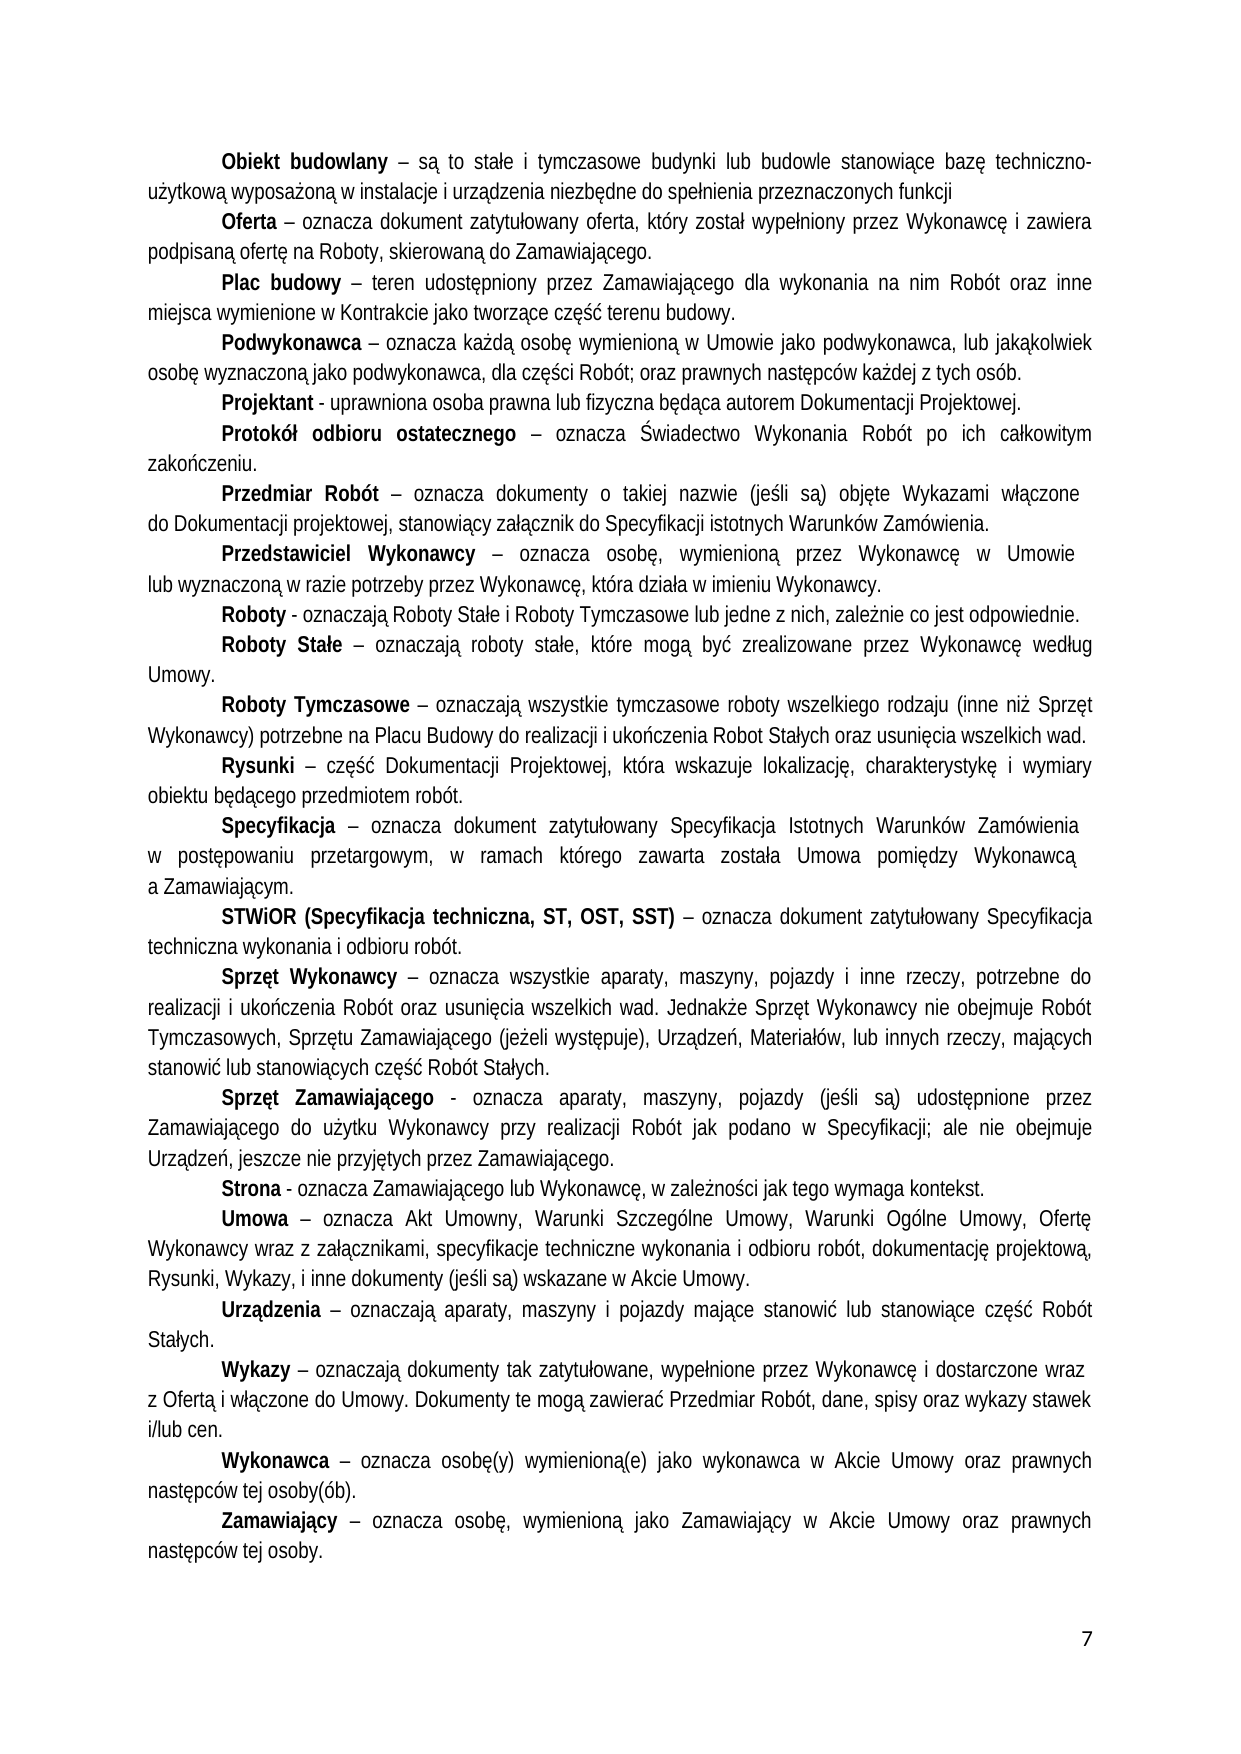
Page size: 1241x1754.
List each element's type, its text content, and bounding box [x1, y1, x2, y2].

text Sprzęt Zamawiającego - oznacza aparaty, maszyny, pojazdy (jeśli są) udostępnione przez Zamawiającego do użytku Wykonawcy przy realizacji Robót jak podano w Specyfikacji; ale nie obejmuje Urządzeń, jeszcze nie przyjętych przez Zamawiającego. [148, 1084, 1093, 1171]
text Podwykonawca – oznacza każdą osobę wymienioną w Umowie jako podwykonawca, lub jakąkolwiek osobę wyznaczoną jako podwykonawca, dla części Robót; oraz prawnych następców każdej z tych osób. [148, 329, 1093, 385]
text Plac budowy – teren udostępniony przez Zamawiającego dla wykonania na nim Robót oraz inne miejsca wymienione w Kontrakcie jako tworzące część terenu budowy. [148, 268, 1093, 325]
text STWiOR (Specyfikacja techniczna, ST, OST, SST) – oznacza dokument zatytułowany Specyfikacja techniczna wykonania i odbioru robót. [148, 903, 1093, 959]
text Obiekt budowlany – są to stałe i tymczasowe budynki lub budowle stanowiące bazę techniczno-użytkową wyposażoną w instalacje i urządzenia niezbędne do spełnienia przeznaczonych funkcji [148, 148, 1093, 204]
text Zamawiający – oznacza osobę, wymienioną jako Zamawiający w Akcie Umowy oraz prawnych następców tej osoby. [148, 1507, 1093, 1563]
text Przedstawiciel Wykonawcy – oznacza osobę, wymienioną przez Wykonawcę w Umowie lub wyznaczoną w razie potrzeby przez Wykonawcę, która działa w imieniu Wykonawcy. [148, 540, 1093, 597]
text Roboty Tymczasowe – oznaczają wszystkie tymczasowe roboty wszelkiego rodzaju (inne niż Sprzęt Wykonawcy) potrzebne na Placu Budowy do realizacji i ukończenia Robot Stałych oraz usunięcia wszelkich wad. [148, 691, 1093, 748]
text Urządzenia – oznaczają aparaty, maszyny i pojazdy mające stanowić lub stanowiące część Robót Stałych. [148, 1296, 1093, 1352]
text Rysunki – część Dokumentacji Projektowej, która wskazuje lokalizację, charakterystykę i wymiary obiektu będącego przedmiotem robót. [148, 752, 1093, 808]
text Sprzęt Wykonawcy – oznacza wszystkie aparaty, maszyny, pojazdy i inne rzeczy, potrzebne do realizacji i ukończenia Robót oraz usunięcia wszelkich wad. Jednakże Sprzęt Wykonawcy nie obejmuje Robót Tymczasowych, Sprzętu Zamawiającego (jeżeli występuje), Urządzeń, Materiałów, lub innych rzeczy, mających stanowić lub stanowiących część Robót Stałych. [148, 963, 1093, 1080]
text Specyfikacja – oznacza dokument zatytułowany Specyfikacja Istotnych Warunków Zamówienia w postępowaniu przetargowym, w ramach którego zawarta została Umowa pomiędzy Wykonawcą a Zamawiającym. [148, 812, 1093, 899]
text Roboty - oznaczają Roboty Stałe i Roboty Tymczasowe lub jedne z nich, zależnie co jest odpowiednie. [148, 601, 1093, 627]
text Umowa – oznacza Akt Umowny, Warunki Szczególne Umowy, Warunki Ogólne Umowy, Ofertę Wykonawcy wraz z załącznikami, specyfikacje techniczne wykonania i odbioru robót, dokumentację projektową, Rysunki, Wykazy, i inne dokumenty (jeśli są) wskazane w Akcie Umowy. [148, 1205, 1093, 1292]
text Oferta – oznacza dokument zatytułowany oferta, który został wypełniony przez Wykonawcę i zawiera podpisaną ofertę na Roboty, skierowaną do Zamawiającego. [148, 208, 1093, 264]
text Projektant - uprawniona osoba prawna lub fizyczna będąca autorem Dokumentacji Projektowej. [148, 389, 1093, 416]
text Strona - oznacza Zamawiającego lub Wykonawcę, w zależności jak tego wymaga kontekst. [148, 1175, 1093, 1201]
text Roboty Stałe – oznaczają roboty stałe, które mogą być zrealizowane przez Wykonawcę według Umowy. [148, 631, 1093, 687]
text Wykazy – oznaczają dokumenty tak zatytułowane, wypełnione przez Wykonawcę i dostarczone wraz z Ofertą i włączone do Umowy. Dokumenty te mogą zawierać Przedmiar Robót, dane, spisy oraz wykazy stawek i/lub cen. [148, 1356, 1093, 1443]
text Protokół odbioru ostatecznego – oznacza Świadectwo Wykonania Robót po ich całkowitym zakończeniu. [148, 419, 1093, 476]
text Wykonawca – oznacza osobę(y) wymienioną(e) jako wykonawca w Akcie Umowy oraz prawnych następców tej osoby(ób). [148, 1447, 1093, 1503]
text Przedmiar Robót – oznacza dokumenty o takiej nazwie (jeśli są) objęte Wykazami włączone do Dokumentacji projektowej, stanowiący załącznik do Specyfikacji istotnych Warunków Zamówienia. [148, 480, 1093, 536]
